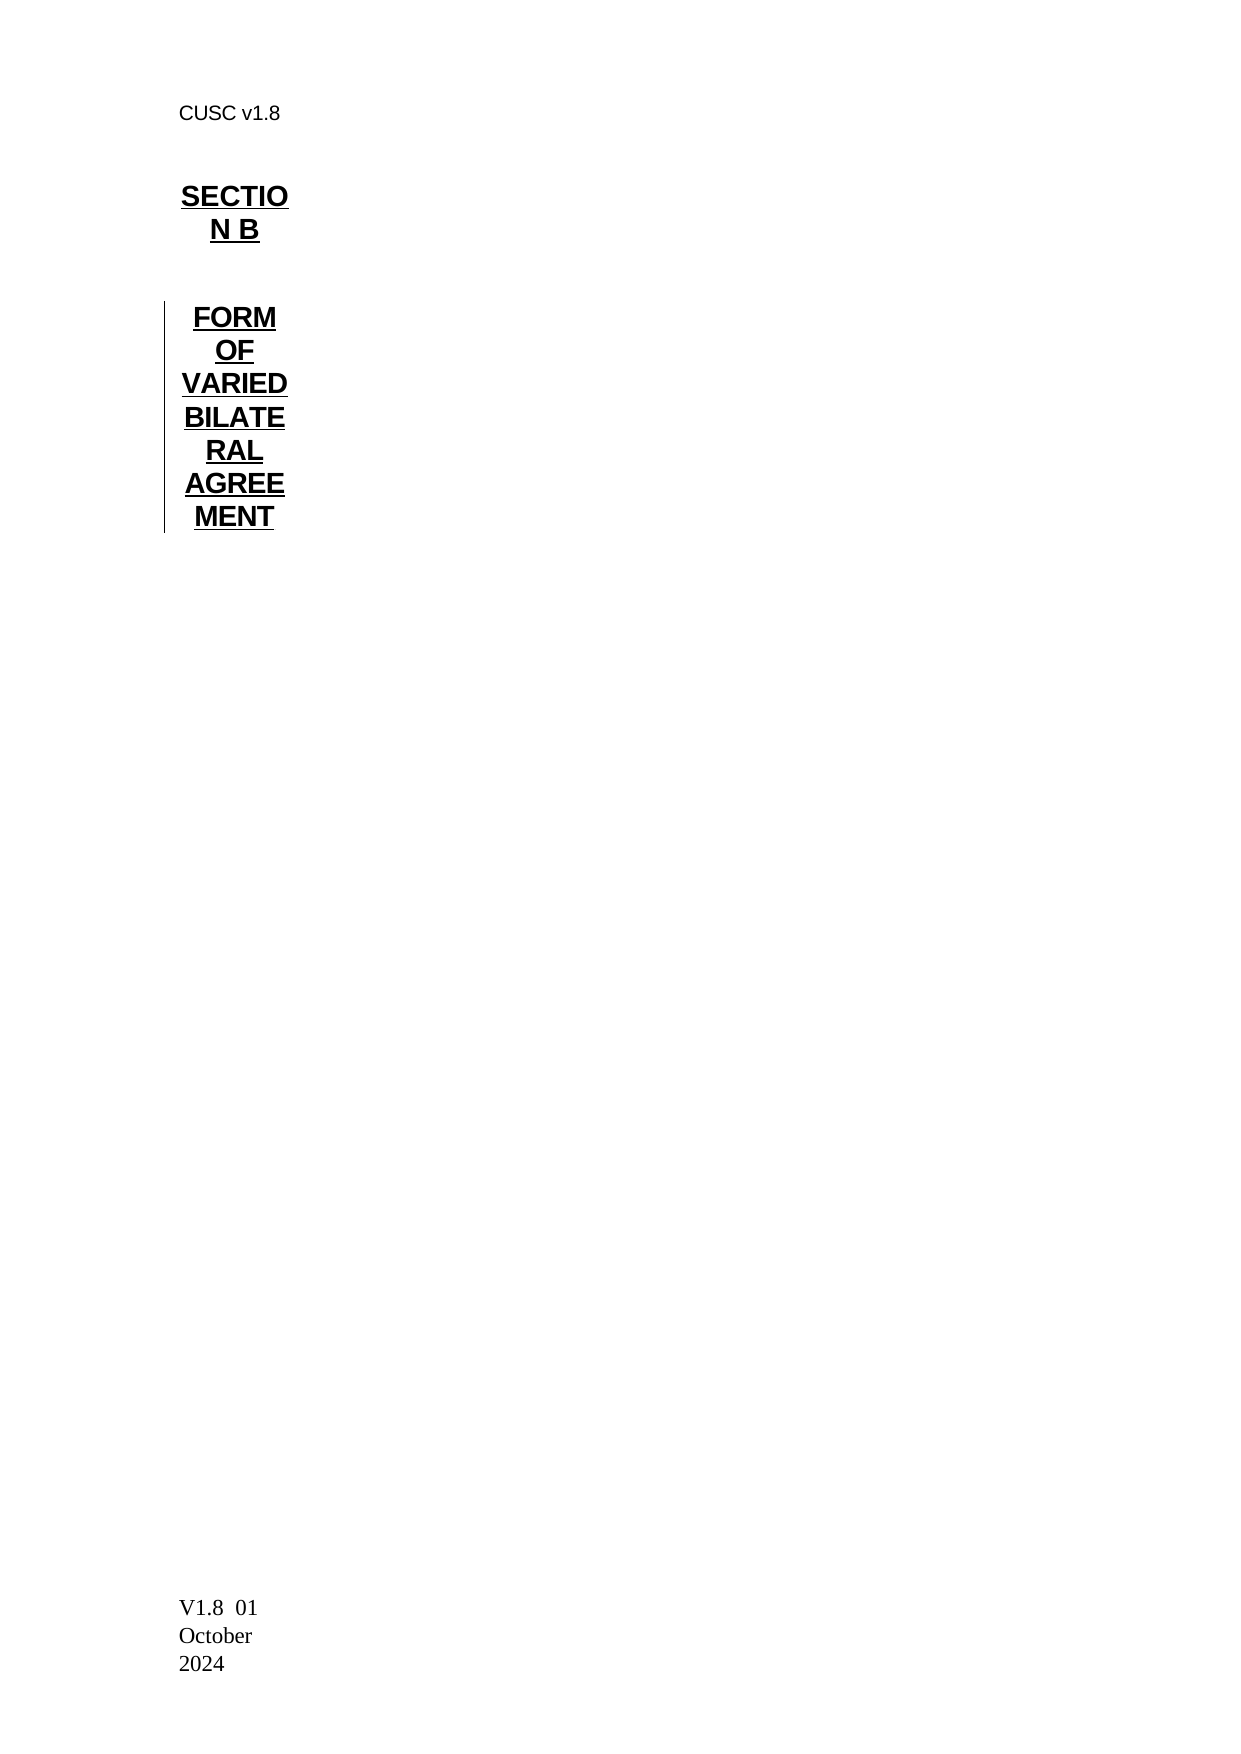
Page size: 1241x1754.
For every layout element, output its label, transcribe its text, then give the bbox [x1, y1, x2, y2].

text CUSC v1.8 [178, 102, 291, 126]
text SECTION B [178, 179, 291, 246]
text FORM OF VARIED BILATERAL AGREEMENT [178, 301, 291, 533]
